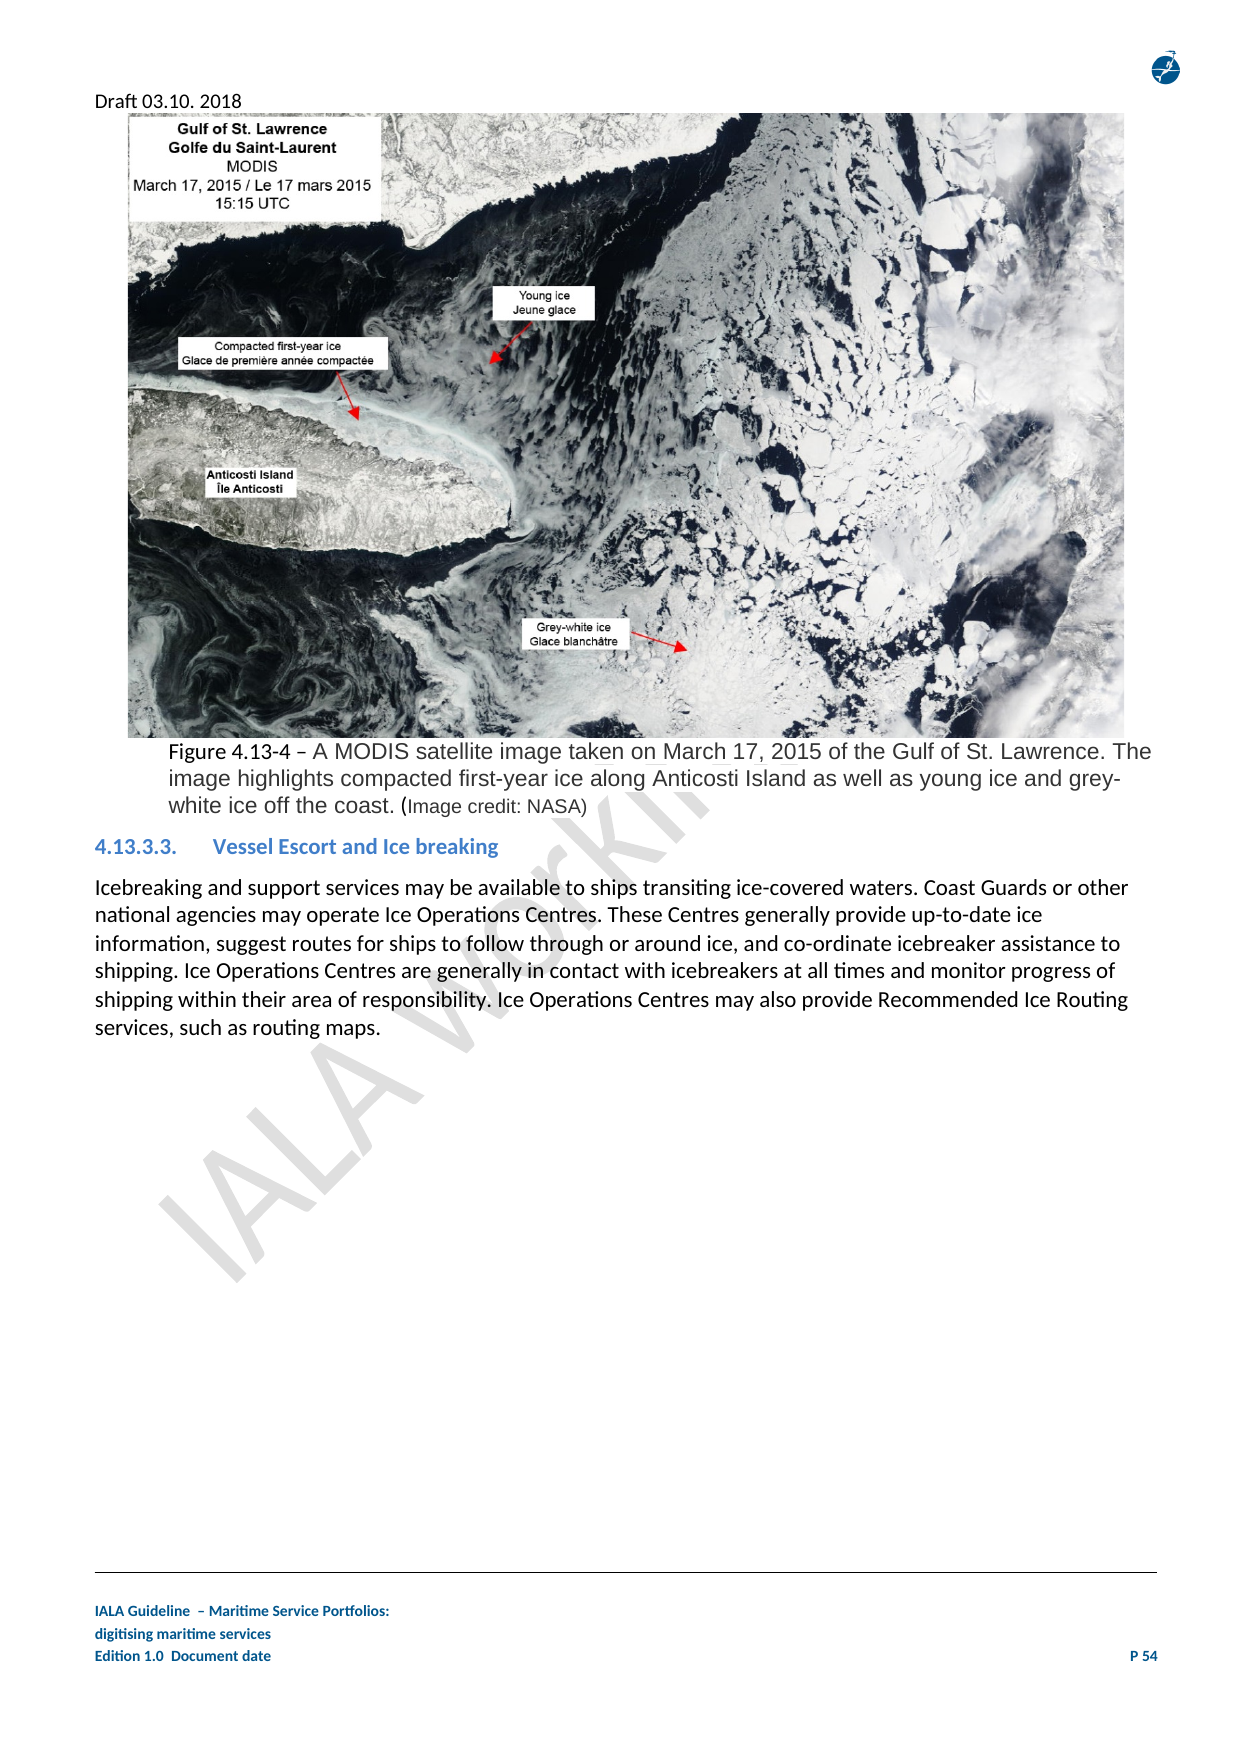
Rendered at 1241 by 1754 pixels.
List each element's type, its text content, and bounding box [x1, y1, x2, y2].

picture [127, 0, 1239, 738]
text Icebreaking and support services may be available to ships transiting ice-covered waters. Coast Guards or other national agencies may operate Ice Operations Centres. These Centres generally provide up-to-date ice information, suggest routes for ships to follow through or around ice, and co-ordinate icebreaker assistance to shipping. Ice Operations Centres are generally in contact with icebreakers at all times and monitor progress of shipping within their area of responsibility. Ice Operations Centres may also provide Recommended Ice Routing services, such as routing maps. [94, 873, 1157, 1041]
text Figure 4.13-4 – A MODIS satellite image taken on March 17, 2015 of the Gulf of St. Lawrence. The image highlights compacted first-year ice along Anticosti Island as well as young ice and grey-white ice off the coast. (Image credit: NASA) [168, 737, 1157, 819]
subtitle Vessel Escort and Ice breaking [94, 832, 1054, 860]
